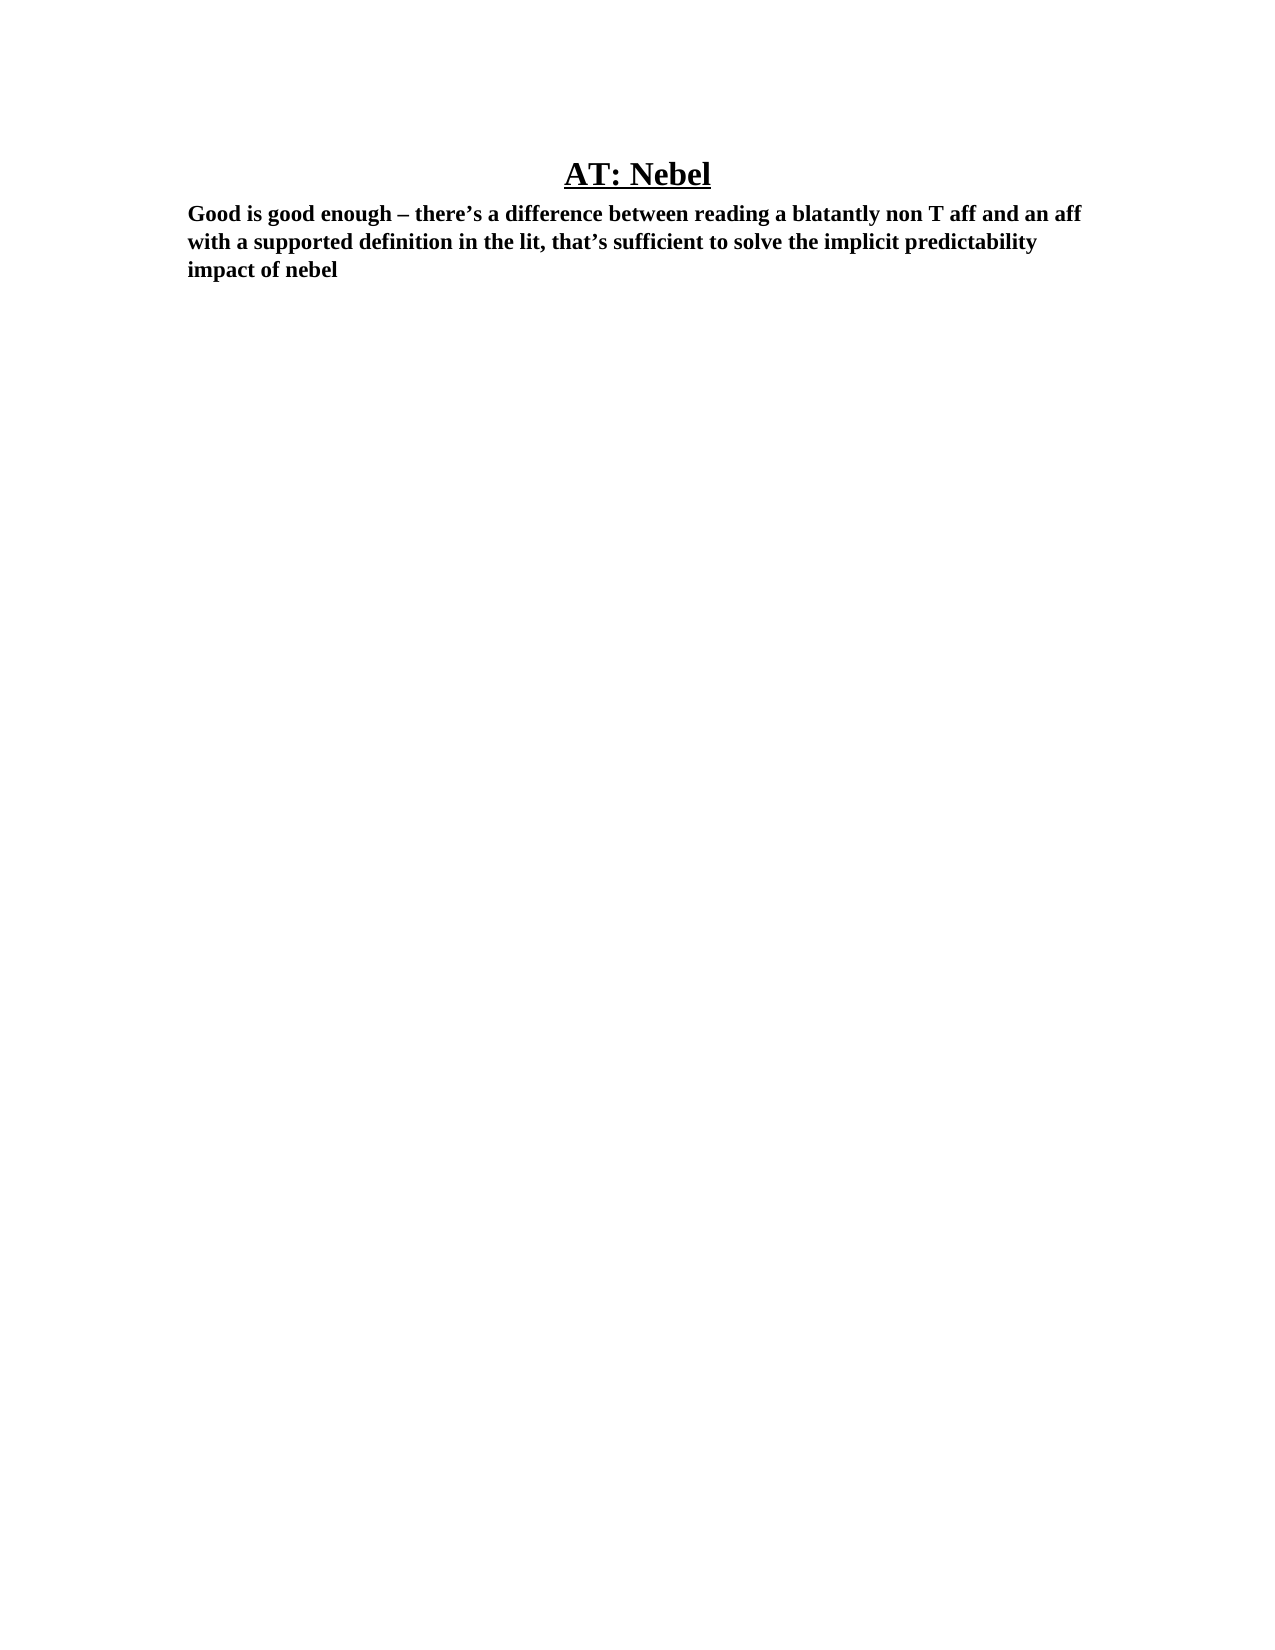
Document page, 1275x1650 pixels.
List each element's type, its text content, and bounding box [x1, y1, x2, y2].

subtitle Good is good enough – there’s a difference between reading a blatantly non T aff and an aff with a supported definition in the lit, that’s sufficient to solve the implicit predictability impact of nebel [187, 200, 1087, 283]
subtitle AT: Nebel [187, 154, 1087, 192]
